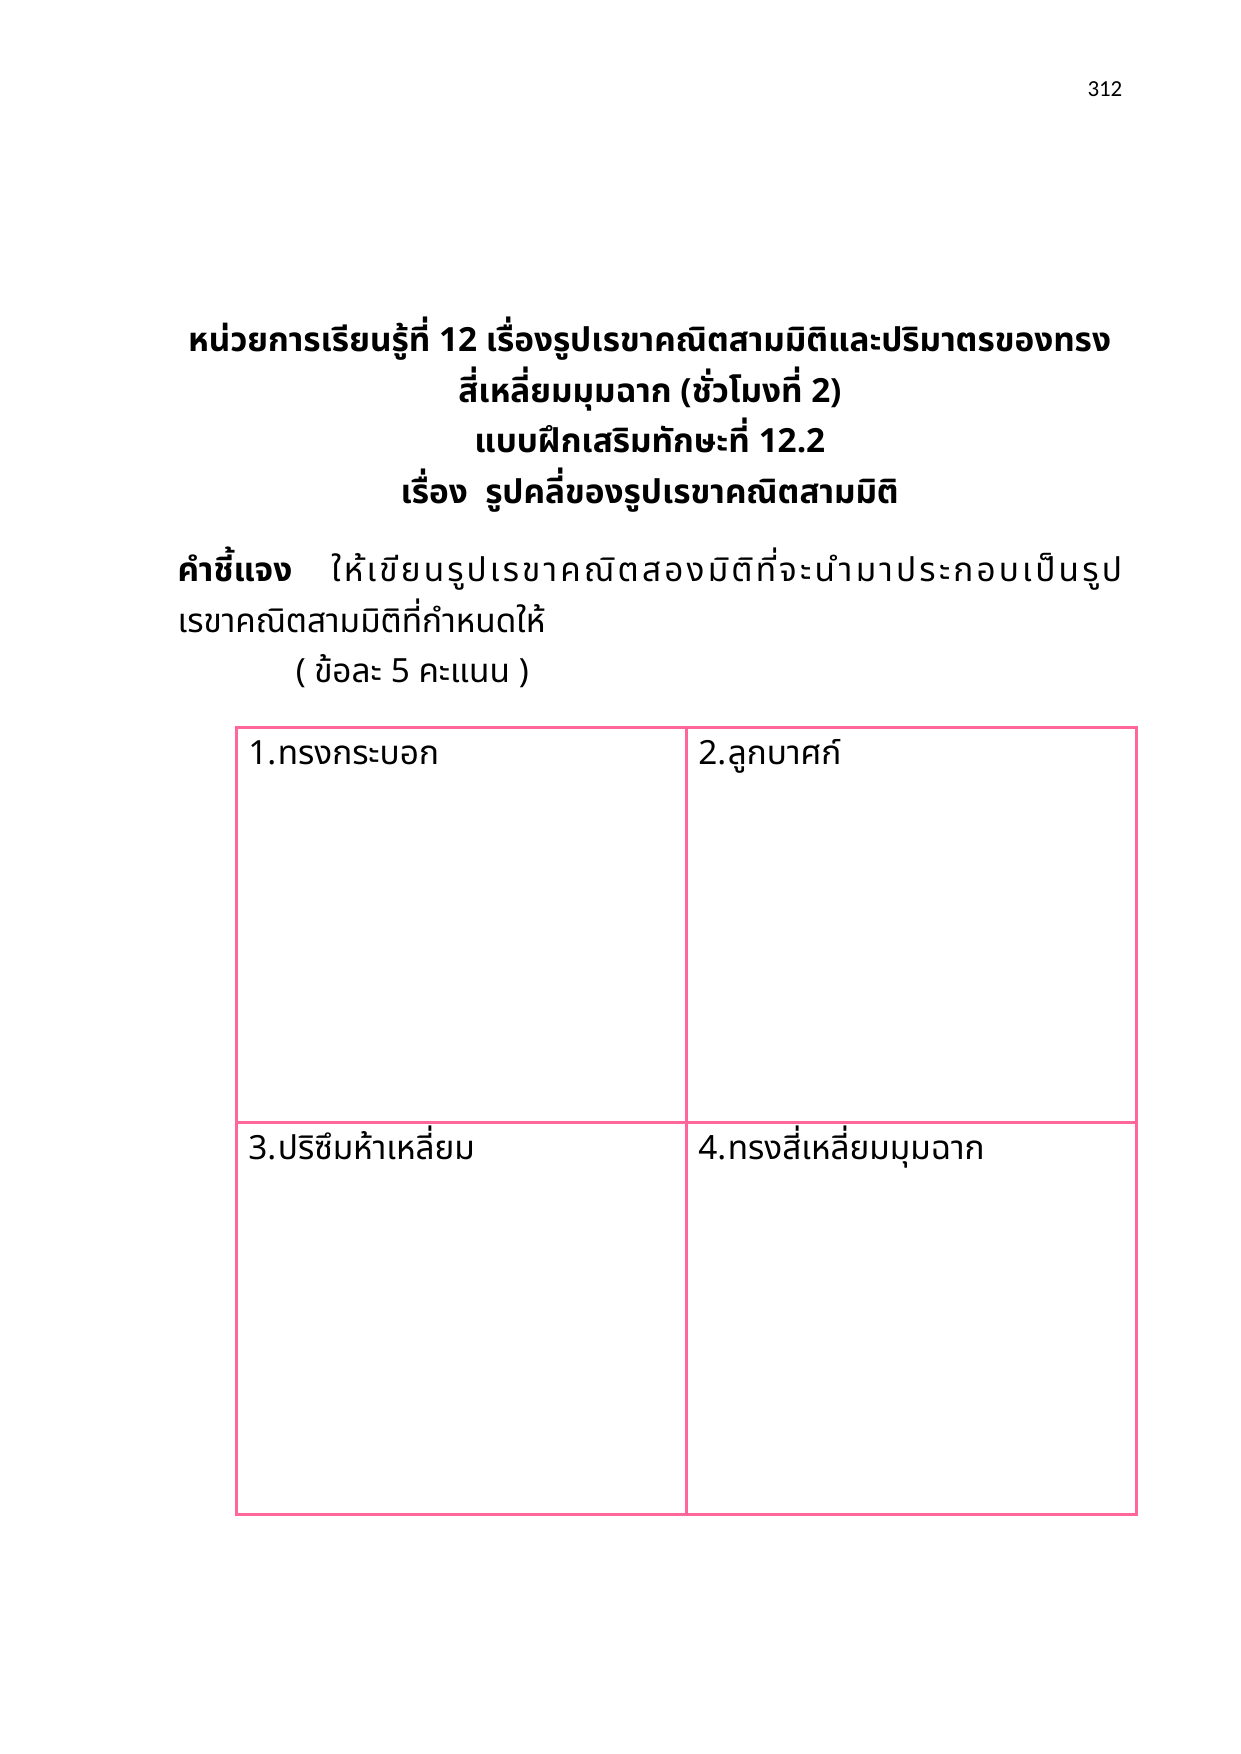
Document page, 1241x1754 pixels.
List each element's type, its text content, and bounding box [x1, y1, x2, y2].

text หน่วยการเรียนรู้ที่ 12 เรื่องรูปเรขาคณิตสามมิติและปริมาตรของทรงสี่เหลี่ยมมุมฉาก (ชั่วโมงที่ 2) [177, 316, 1122, 417]
table_header 1. ทรงกระบอก [238, 729, 685, 1121]
text แบบฝึกเสริมทักษะที่ 12.2 [177, 417, 1122, 468]
text เรื่อง รูปคลี่ของรูปเรขาคณิตสามมิติ [177, 468, 1122, 518]
text ( ข้อละ 5 คะแนน ) [252, 647, 1122, 698]
table_cell 4. ทรงสี่เหลี่ยมมุมฉาก [688, 1124, 1135, 1512]
table_cell 3. ปริซึมห้าเหลี่ยม [238, 1124, 685, 1512]
text คำชี้แจง ให้เขียนรูปเรขาคณิตสองมิติที่จะนำมาประกอบเป็นรูปเรขาคณิตสามมิติที่กำหนดให้ [177, 546, 1122, 647]
table_header 2. ลูกบาศก์ [688, 729, 1135, 1121]
